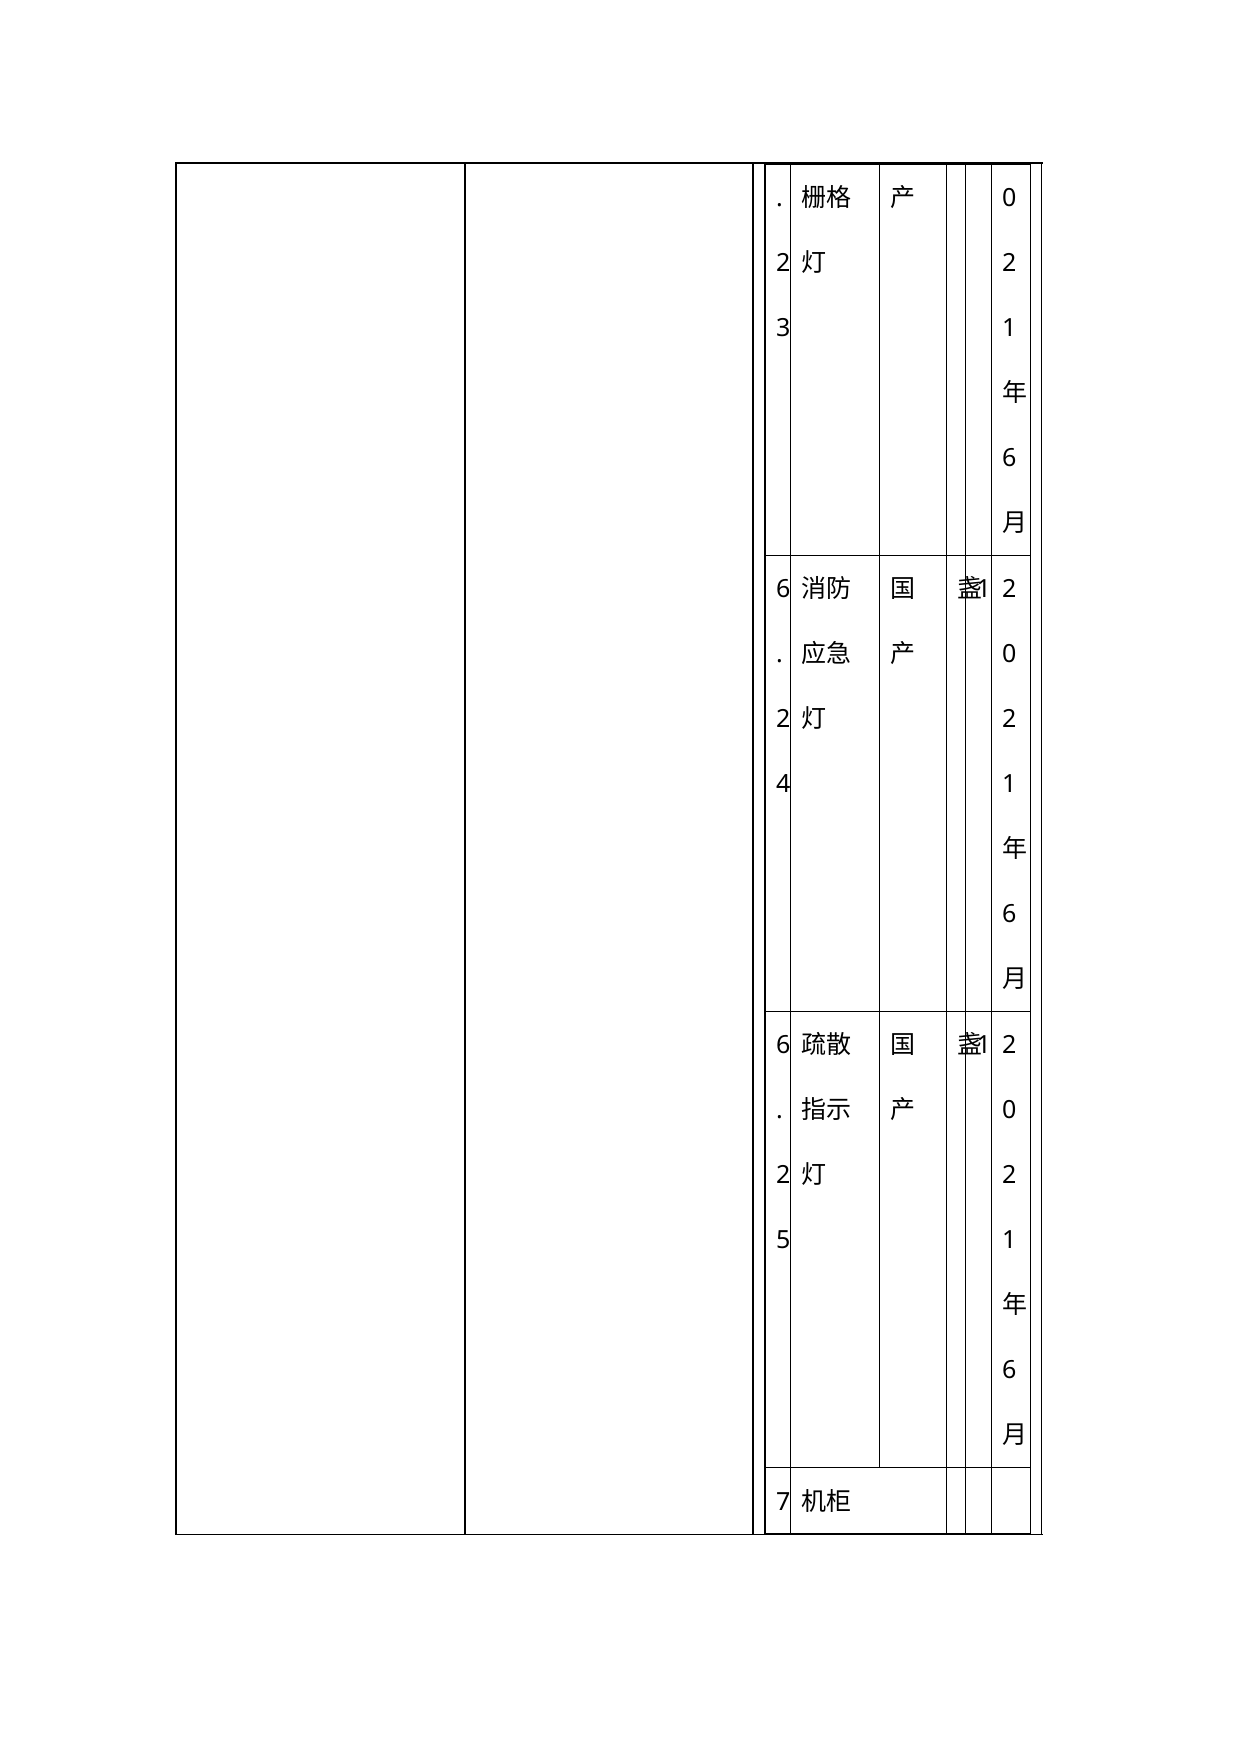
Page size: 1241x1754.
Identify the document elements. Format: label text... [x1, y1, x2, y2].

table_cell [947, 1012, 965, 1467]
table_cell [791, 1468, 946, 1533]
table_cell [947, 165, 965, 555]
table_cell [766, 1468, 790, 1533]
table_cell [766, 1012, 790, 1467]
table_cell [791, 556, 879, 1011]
table_cell 1 [177, 164, 464, 1534]
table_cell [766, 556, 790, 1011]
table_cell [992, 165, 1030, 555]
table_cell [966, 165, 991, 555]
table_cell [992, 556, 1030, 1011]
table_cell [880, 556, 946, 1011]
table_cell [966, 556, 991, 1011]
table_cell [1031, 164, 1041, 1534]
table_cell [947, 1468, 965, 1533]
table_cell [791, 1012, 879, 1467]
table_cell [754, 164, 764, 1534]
table_cell ★ [466, 164, 752, 1534]
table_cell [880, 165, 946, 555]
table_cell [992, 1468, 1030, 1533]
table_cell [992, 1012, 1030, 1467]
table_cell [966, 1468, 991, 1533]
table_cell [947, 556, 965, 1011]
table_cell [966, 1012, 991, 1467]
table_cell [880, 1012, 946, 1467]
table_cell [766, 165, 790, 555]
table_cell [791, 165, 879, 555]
